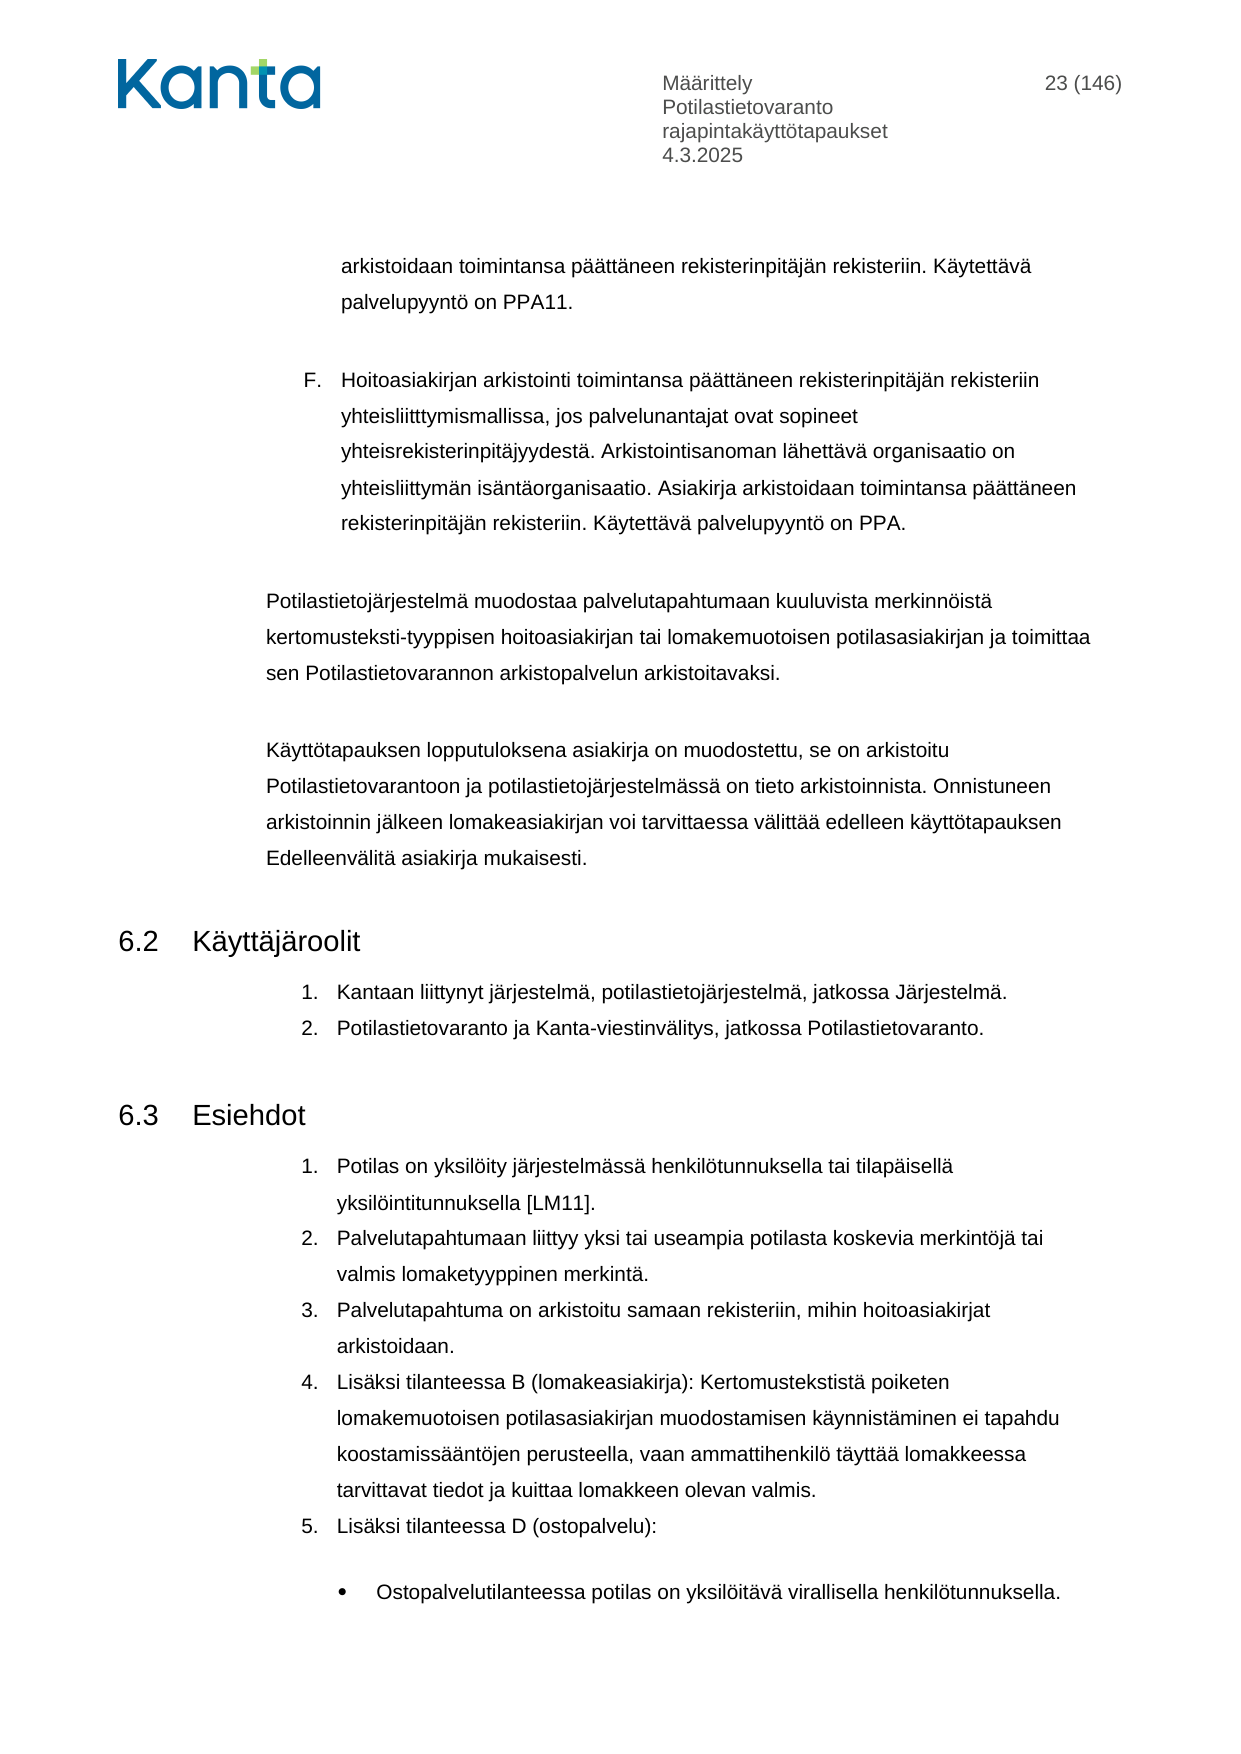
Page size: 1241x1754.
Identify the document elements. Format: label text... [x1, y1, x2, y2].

text Käyttötapauksen lopputuloksena asiakirja on muodostettu, se on arkistoitu Potilastietovarantoon ja potilastietojärjestelmässä on tieto arkistoinnista. Onnistuneen arkistoinnin jälkeen lomakeasiakirjan voi tarvittaessa välittää edelleen käyttötapauksen Edelleenvälitä asiakirja mukaisesti. [266, 738, 1107, 870]
list Ostopalvelutilanteessa potilas on yksilöitävä virallisella henkilötunnuksella. [339, 1577, 1107, 1604]
subtitle Käyttäjäroolit [118, 924, 1107, 957]
list Kantaan liittynyt järjestelmä, potilastietojärjestelmä, jatkossa Järjestelmä. [301, 980, 1107, 1004]
list Potilas on yksilöity järjestelmässä henkilötunnuksella tai tilapäisellä yksilöintitunnuksella [LM11]. [301, 1154, 1107, 1214]
list Lisäksi tilanteessa D (ostopalvelu): [301, 1514, 1107, 1538]
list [303, 254, 1107, 314]
list Potilastietovaranto ja Kanta-viestinvälitys, jatkossa Potilastietovaranto. [301, 1016, 1107, 1040]
text Potilastietojärjestelmä muodostaa palvelutapahtumaan kuuluvista merkinnöistä kertomusteksti-tyyppisen hoitoasiakirjan tai lomakemuotoisen potilasasiakirjan ja toimittaa sen Potilastietovarannon arkistopalvelun arkistoitavaksi. [266, 589, 1107, 685]
picture [118, 59, 321, 109]
list Hoitoasiakirjan arkistointi toimintansa päättäneen rekisterinpitäjän rekisteriin yhteisliitttymismallissa, jos palvelunantajat ovat sopineet yhteisrekisterinpitäjyydestä. Arkistointisanoman lähettävä organisaatio on yhteisliittymän isäntäorganisaatio. Asiakirja arkistoidaan toimintansa päättäneen rekisterinpitäjän rekisteriin. Käytettävä palvelupyyntö on PPA. [303, 367, 1107, 535]
list Lisäksi tilanteessa B (lomakeasiakirja): Kertomustekstistä poiketen lomakemuotoisen potilasasiakirjan muodostamisen käynnistäminen ei tapahdu koostamissääntöjen perusteella, vaan ammattihenkilö täyttää lomakkeessa tarvittavat tiedot ja kuittaa lomakkeen olevan valmis. [301, 1370, 1107, 1502]
subtitle Esiehdot [118, 1098, 1107, 1131]
list Palvelutapahtuma on arkistoitu samaan rekisteriin, mihin hoitoasiakirjat arkistoidaan. [301, 1298, 1107, 1358]
list Palvelutapahtumaan liittyy yksi tai useampia potilasta koskevia merkintöjä tai valmis lomaketyyppinen merkintä. [301, 1226, 1107, 1286]
